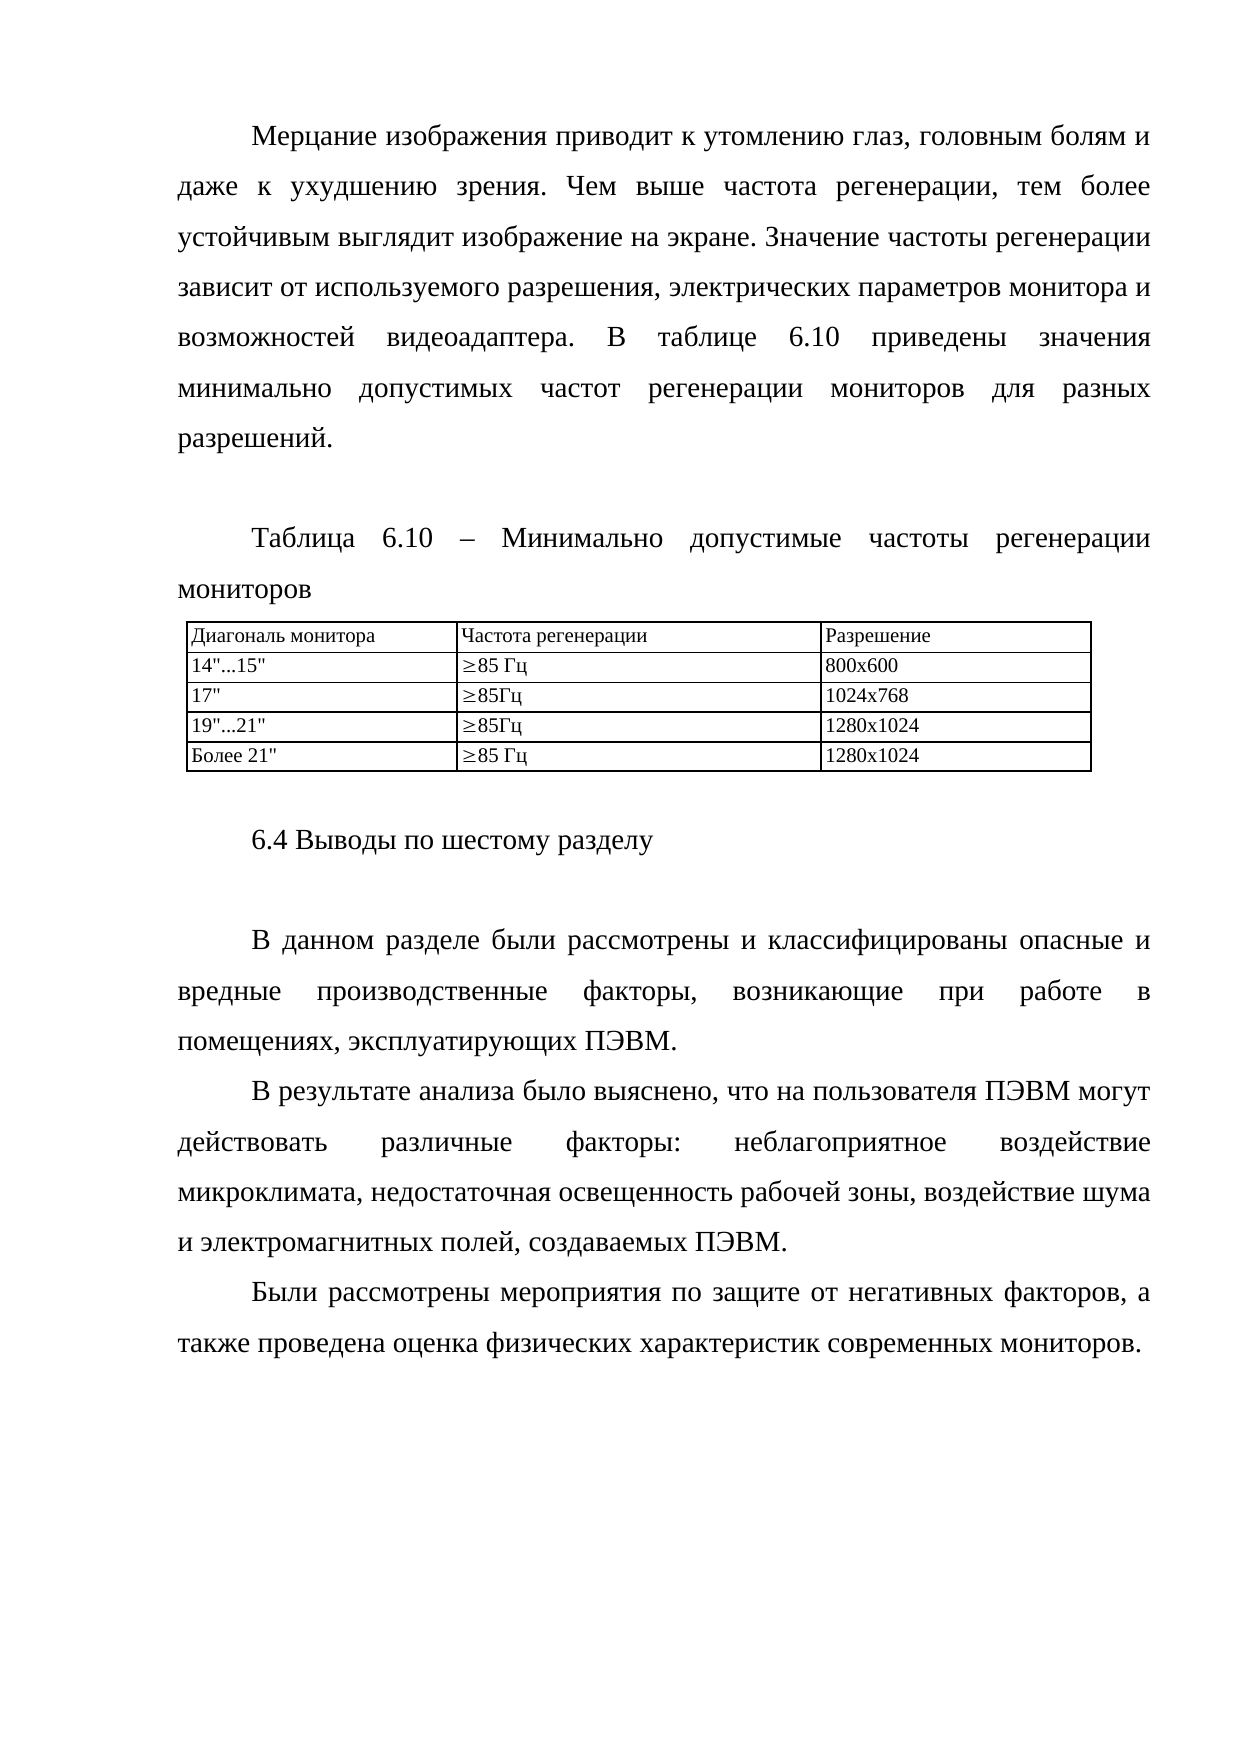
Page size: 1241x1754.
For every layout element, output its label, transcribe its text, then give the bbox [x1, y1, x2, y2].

table_header Частота регенерации [458, 623, 820, 651]
table_cell 85Гц [458, 683, 820, 711]
text Были рассмотрены мероприятия по защите от негативных факторов, а также проведена оценка физических характеристик современных мониторов. [177, 1274, 1152, 1358]
table_cell 1280x1024 [822, 713, 1090, 741]
table_header Разрешение [822, 623, 1090, 651]
table_cell 85 Гц [458, 653, 820, 682]
table_cell Более 21" [188, 743, 456, 770]
text Таблица 6.10 – Минимально допустимые частоты регенерации мониторов [177, 521, 1152, 604]
table_cell 17" [188, 683, 456, 711]
table_cell 1024x768 [822, 683, 1090, 711]
table_cell 14"...15" [188, 653, 456, 682]
table_cell 1280x1024 [822, 743, 1090, 770]
table_cell 800x600 [822, 653, 1090, 682]
table_cell 19"...21" [188, 713, 456, 741]
table_cell 85 Гц [458, 743, 820, 770]
table_cell 85Гц [458, 713, 820, 741]
text В результате анализа было выяснено, что на пользователя ПЭВМ могут действовать различные факторы: неблагоприятное воздействие микроклимата, недостаточная освещенность рабочей зоны, воздействие шума и электромагнитных полей, создаваемых ПЭВМ. [177, 1073, 1152, 1258]
text Мерцание изображения приводит к утомлению глаз, головным болям и даже к ухудшению зрения. Чем выше частота регенерации, тем более устойчивым выглядит изображение на экране. Значение частоты регенерации зависит от используемого разрешения, электрических параметров монитора и возможностей видеоадаптера. В таблице 6.10 приведены значения минимально допустимых частот регенерации мониторов для разных разрешений. [177, 118, 1152, 453]
text В данном разделе были рассмотрены и классифицированы опасные и вредные производственные факторы, возникающие при работе в помещениях, эксплуатирующих ПЭВМ. [177, 922, 1152, 1057]
table_header Диагональ монитора [188, 623, 456, 651]
text 6.4 Выводы по шестому разделу [177, 822, 1152, 855]
